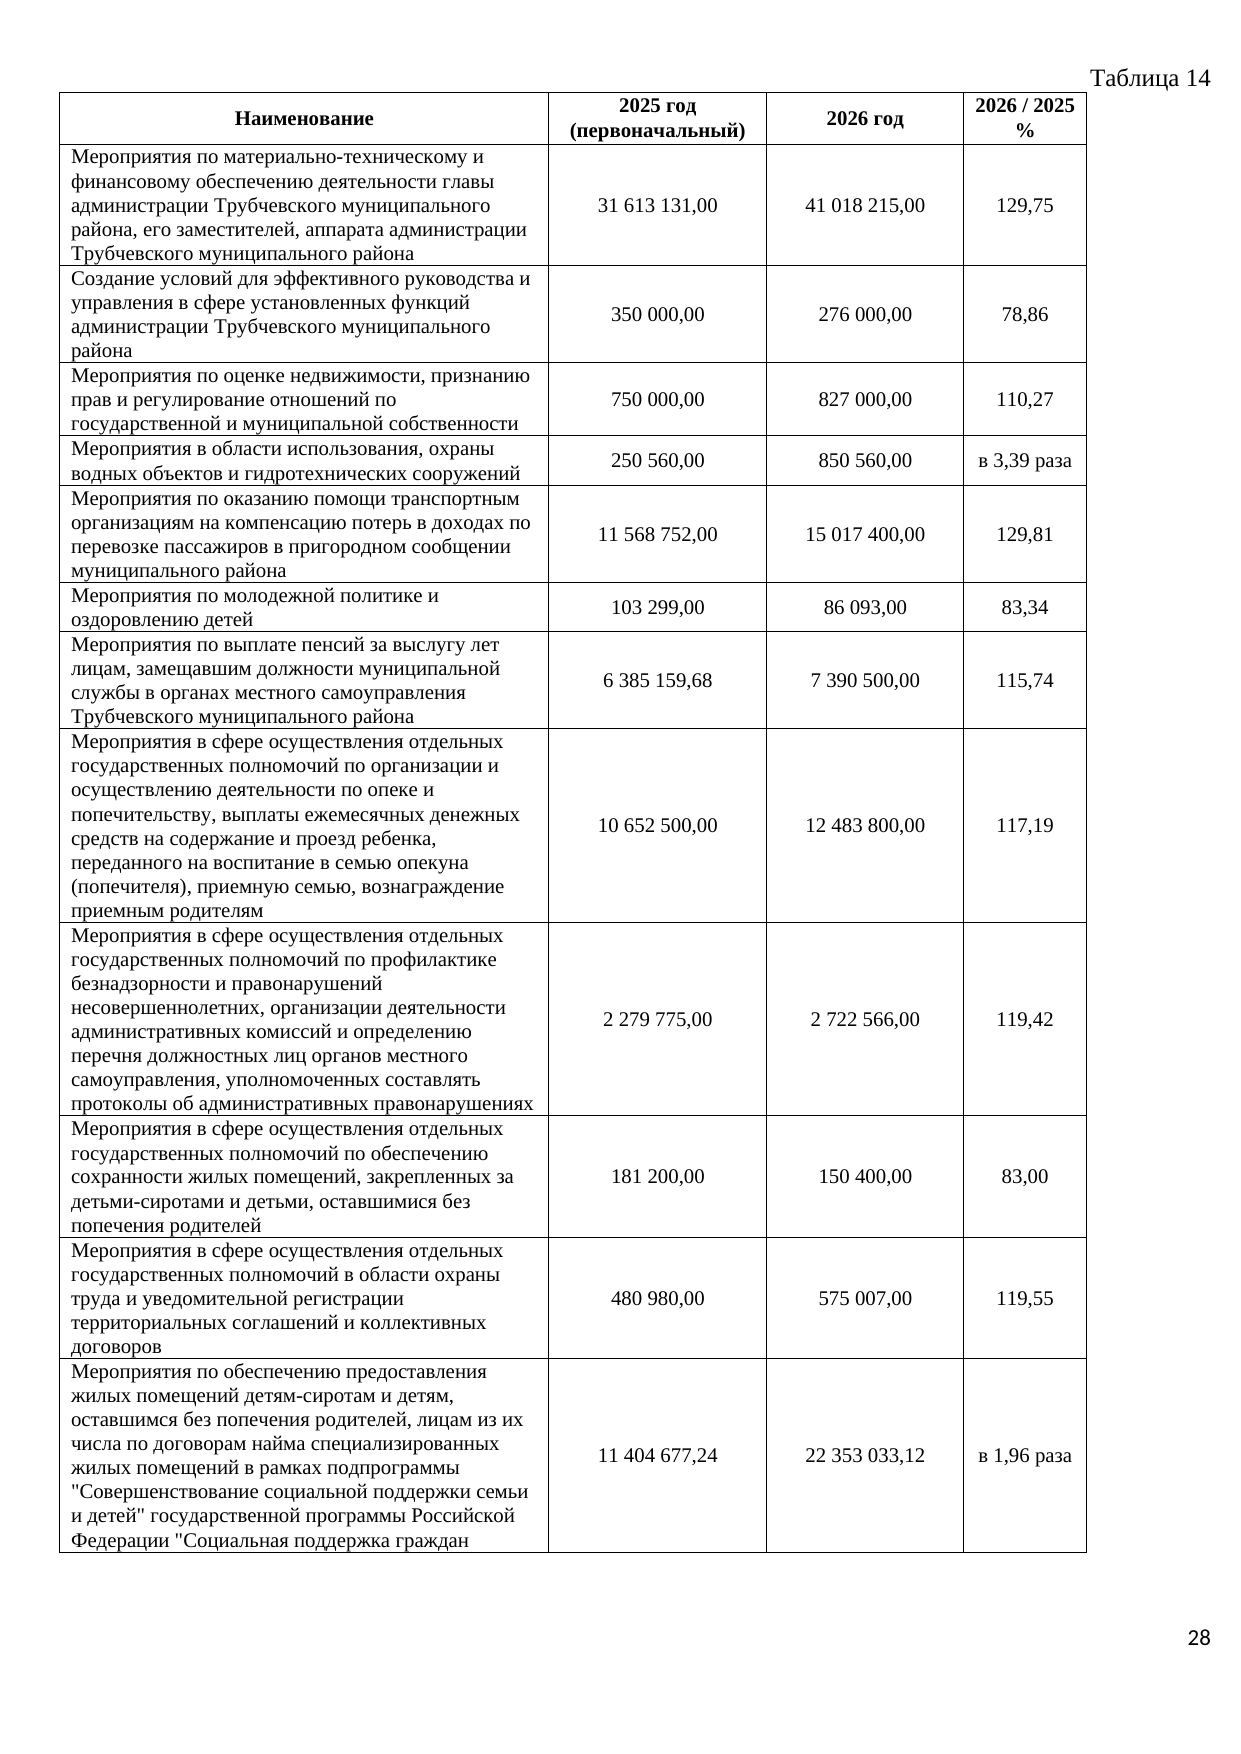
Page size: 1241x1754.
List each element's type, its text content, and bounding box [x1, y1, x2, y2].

table_cell 31 613 131,00 [549, 145, 766, 265]
table_cell 276 000,00 [767, 266, 963, 362]
table_cell 86 093,00 [767, 583, 963, 631]
table_cell 83,34 [964, 583, 1086, 631]
text Таблица 14 [71, 63, 1211, 92]
table_header 2026 / 2025 % [964, 93, 1086, 143]
table_cell Мероприятия в сфере осуществления отдельных государственных полномочий по обеспечению сохранности жилых помещений, закрепленных за детьми-сиротами и детьми, оставшимися без попечения родителей [60, 1116, 548, 1237]
table_cell 15 017 400,00 [767, 486, 963, 582]
table_cell 117,19 [964, 729, 1086, 922]
table_cell 250 560,00 [549, 436, 766, 484]
table_cell Создание условий для эффективного руководства и управления в сфере установленных функций администрации Трубчевского муниципального района [60, 266, 548, 362]
table_cell 103 299,00 [549, 583, 766, 631]
table_cell 78,86 [964, 266, 1086, 362]
table_cell 350 000,00 [549, 266, 766, 362]
table_cell 181 200,00 [549, 1116, 766, 1237]
table_cell 129,75 [964, 145, 1086, 265]
table_cell в 3,39 раза [964, 436, 1086, 484]
table_cell 41 018 215,00 [767, 145, 963, 265]
table_cell 827 000,00 [767, 363, 963, 435]
table_cell 119,42 [964, 923, 1086, 1115]
table_header 2026 год [767, 93, 963, 143]
table_cell Мероприятия по оценке недвижимости, признанию прав и регулирование отношений по государственной и муниципальной собственности [60, 363, 548, 435]
table_cell 110,27 [964, 363, 1086, 435]
table_cell Мероприятия в сфере осуществления отдельных государственных полномочий по организации и осуществлению деятельности по опеке и попечительству, выплаты ежемесячных денежных средств на содержание и проезд ребенка, переданного на воспитание в семью опекуна (попечителя), приемную семью, вознаграждение приемным родителям [60, 729, 548, 922]
table_cell 7 390 500,00 [767, 632, 963, 728]
table_cell 10 652 500,00 [549, 729, 766, 922]
table_cell 12 483 800,00 [767, 729, 963, 922]
table_cell 83,00 [964, 1116, 1086, 1237]
table_header Наименование [60, 93, 548, 143]
table_cell 6 385 159,68 [549, 632, 766, 728]
table_cell 115,74 [964, 632, 1086, 728]
table_cell 129,81 [964, 486, 1086, 582]
table_cell 150 400,00 [767, 1116, 963, 1237]
table_cell Мероприятия в сфере осуществления отдельных государственных полномочий по профилактике безнадзорности и правонарушений несовершеннолетних, организации деятельности административных комиссий и определению перечня должностных лиц органов местного самоуправления, уполномоченных составлять протоколы об административных правонарушениях [60, 923, 548, 1115]
table_cell Мероприятия в области использования, охраны водных объектов и гидротехнических сооружений [60, 436, 548, 484]
table_cell 22 353 033,12 [767, 1359, 963, 1552]
table_header 2025 год (первоначальный) [549, 93, 766, 143]
table_cell в 1,96 раза [964, 1359, 1086, 1552]
table_cell Мероприятия по выплате пенсий за выслугу лет лицам, замещавшим должности муниципальной службы в органах местного самоуправления Трубчевского муниципального района [60, 632, 548, 728]
table_cell 11 568 752,00 [549, 486, 766, 582]
table_cell 850 560,00 [767, 436, 963, 484]
table_cell 750 000,00 [549, 363, 766, 435]
table_cell 11 404 677,24 [549, 1359, 766, 1552]
table_cell Мероприятия по молодежной политике и оздоровлению детей [60, 583, 548, 631]
table_cell Мероприятия по оказанию помощи транспортным организациям на компенсацию потерь в доходах по перевозке пассажиров в пригородном сообщении муниципального района [60, 486, 548, 582]
table_cell 575 007,00 [767, 1238, 963, 1358]
table_cell Мероприятия по материально-техническому и финансовому обеспечению деятельности главы администрации Трубчевского муниципального района, его заместителей, аппарата администрации Трубчевского муниципального района [60, 145, 548, 265]
table_cell Мероприятия по обеспечению предоставления жилых помещений детям-сиротам и детям, оставшимся без попечения родителей, лицам из их числа по договорам найма специализированных жилых помещений в рамках подпрограммы "Совершенствование социальной поддержки семьи и детей" государственной программы Российской Федерации "Социальная поддержка граждан [60, 1359, 548, 1552]
table_cell 2 279 775,00 [549, 923, 766, 1115]
table_cell 480 980,00 [549, 1238, 766, 1358]
table_cell Мероприятия в сфере осуществления отдельных государственных полномочий в области охраны труда и уведомительной регистрации территориальных соглашений и коллективных договоров [60, 1238, 548, 1358]
table_cell 2 722 566,00 [767, 923, 963, 1115]
table_cell 119,55 [964, 1238, 1086, 1358]
